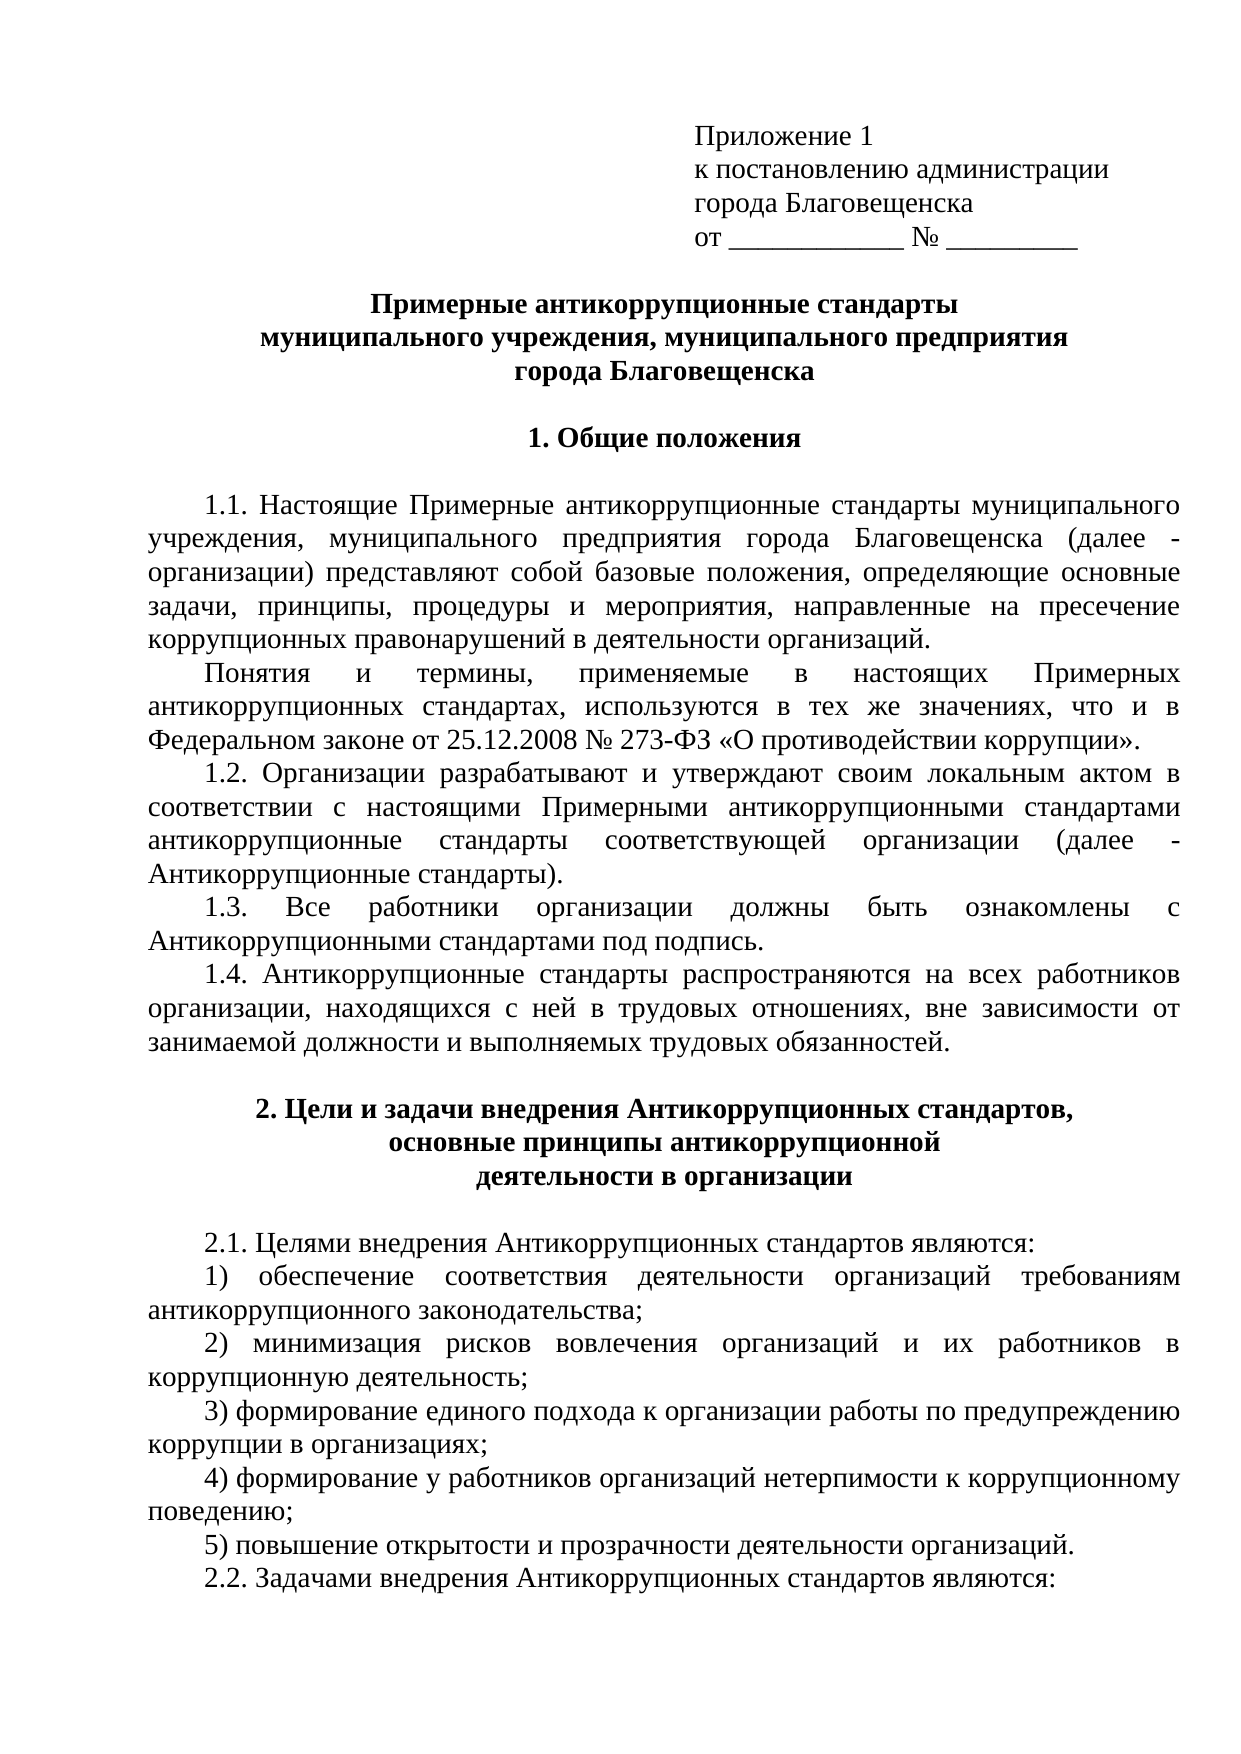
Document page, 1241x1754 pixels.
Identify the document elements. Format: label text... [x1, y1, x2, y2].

title Примерные антикоррупционные стандарты [148, 286, 1181, 319]
text к постановлению администрации [694, 152, 1181, 185]
text 2.2. Задачами внедрения Антикоррупционных стандартов являются: [148, 1560, 1181, 1594]
title деятельности в организации [148, 1158, 1181, 1191]
title 2. Цели и задачи внедрения Антикоррупционных стандартов, [148, 1091, 1181, 1124]
title муниципального учреждения, муниципального предприятия [148, 319, 1181, 353]
text города Благовещенска [694, 185, 1181, 219]
text 1.2. Организации разрабатывают и утверждают своим локальным актом в соответствии с настоящими Примерными антикоррупционными стандартами антикоррупционные стандарты соответствующей организации (далее - Антикоррупционные стандарты). [148, 755, 1181, 889]
title основные принципы антикоррупционной [148, 1124, 1181, 1158]
text 5) повышение открытости и прозрачности деятельности организаций. [148, 1527, 1181, 1560]
text 1) обеспечение соответствия деятельности организаций требованиям антикоррупционного законодательства; [148, 1258, 1181, 1326]
text 2.1. Целями внедрения Антикоррупционных стандартов являются: [148, 1225, 1181, 1258]
text Понятия и термины, применяемые в настоящих Примерных антикоррупционных стандартах, используются в тех же значениях, что и в Федеральном законе от 25.12.2008 № 273-ФЗ «О противодействии коррупции». [148, 655, 1181, 755]
text 2) минимизация рисков вовлечения организаций и их работников в коррупционную деятельность; [148, 1326, 1181, 1393]
text от ____________ № _________ [694, 219, 1181, 252]
text 1.1. Настоящие Примерные антикоррупционные стандарты муниципального учреждения, муниципального предприятия города Благовещенска (далее - организации) представляют собой базовые положения, определяющие основные задачи, принципы, процедуры и мероприятия, направленные на пресечение коррупционных правонарушений в деятельности организаций. [148, 487, 1181, 655]
text Приложение 1 [694, 118, 1181, 152]
text 4) формирование у работников организаций нетерпимости к коррупционному поведению; [148, 1460, 1181, 1527]
title города Благовещенска [148, 353, 1181, 386]
text 3) формирование единого подхода к организации работы по предупреждению коррупции в организациях; [148, 1393, 1181, 1460]
text 1.4. Антикоррупционные стандарты распространяются на всех работников организации, находящихся с ней в трудовых отношениях, вне зависимости от занимаемой должности и выполняемых трудовых обязанностей. [148, 957, 1181, 1057]
title 1. Общие положения [148, 420, 1181, 453]
text 1.3. Все работники организации должны быть ознакомлены с Антикоррупционными стандартами под подпись. [148, 889, 1181, 957]
